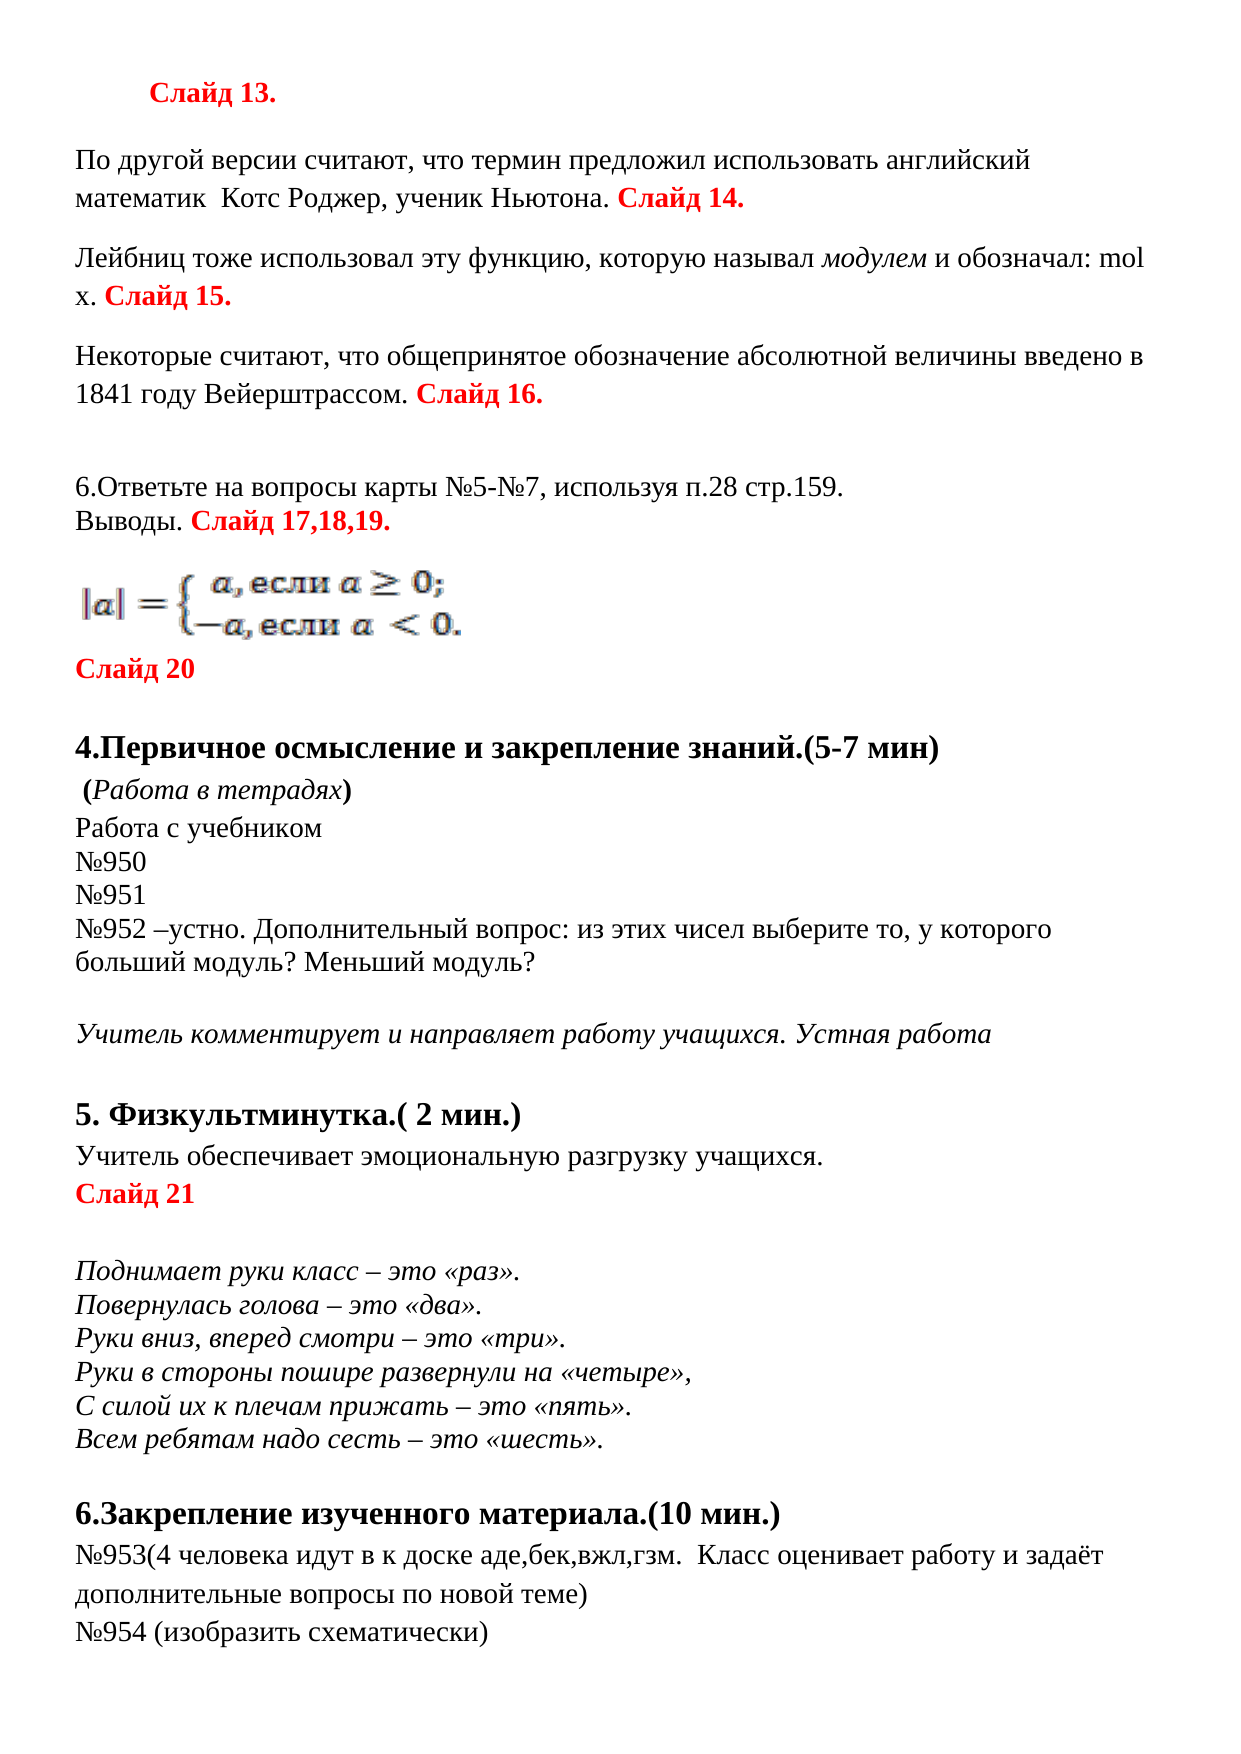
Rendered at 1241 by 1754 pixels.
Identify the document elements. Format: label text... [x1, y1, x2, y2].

text Слайд 21 [75, 1176, 1165, 1210]
text 5. Физкультминутка.( 2 мин.) [75, 1094, 1165, 1132]
text Учитель обеспечивает эмоциональную разгрузку учащихся. [75, 1138, 1165, 1171]
text 6.Ответьте на вопросы карты №5-№7, используя п.28 стр.159. [75, 469, 1165, 503]
text №952 –устно. Дополнительный вопрос: из этих чисел выберите то, у которого больший модуль? Меньший модуль? [75, 911, 1165, 978]
text По другой версии считают, что термин предложил использовать английский математик Котс Роджер, ученик Ньютона. Слайд 14. [75, 142, 1165, 214]
text Выводы. Слайд 17,18,19. [75, 503, 1165, 536]
text 4.Первичное осмысление и закрепление знаний.(5-7 мин) [75, 728, 1165, 766]
text 6.Закрепление изученного материала.(10 мин.) [75, 1493, 1165, 1532]
text Учитель комментирует и направляет работу учащихся. Устная работа [75, 1017, 1165, 1050]
text №953(4 человека идут в к доске аде,бек,вжл,гзм. Класс оценивает работу и задаёт дополнительные вопросы по новой теме) [75, 1537, 1165, 1609]
text Поднимает руки класс – это «раз». Повернулась голова – это «два». Руки вниз, вперед смотри – это «три». Руки в стороны пошире развернули на «четыре», С силой их к плечам прижать – это «пять». Всем ребятам надо сесть – это «шесть». [75, 1253, 1165, 1455]
text №950 [75, 844, 1165, 877]
picture [81, 570, 461, 651]
text Работа с учебником [75, 810, 1165, 844]
text №954 (изобразить схематически) [75, 1614, 1165, 1648]
text Слайд 20 [75, 651, 1165, 684]
text №951 [75, 877, 1165, 911]
text (Работа в тетрадях) [75, 772, 1165, 805]
text Слайд 13. [75, 75, 1165, 108]
text Некоторые считают, что общепринятое обозначение абсолютной величины введено в 1841 году Вейерштрассом. Слайд 16. [75, 338, 1165, 410]
text Лейбниц тоже использовал эту функцию, которую называл модулем и обозначал: mol x. Слайд 15. [75, 240, 1165, 312]
